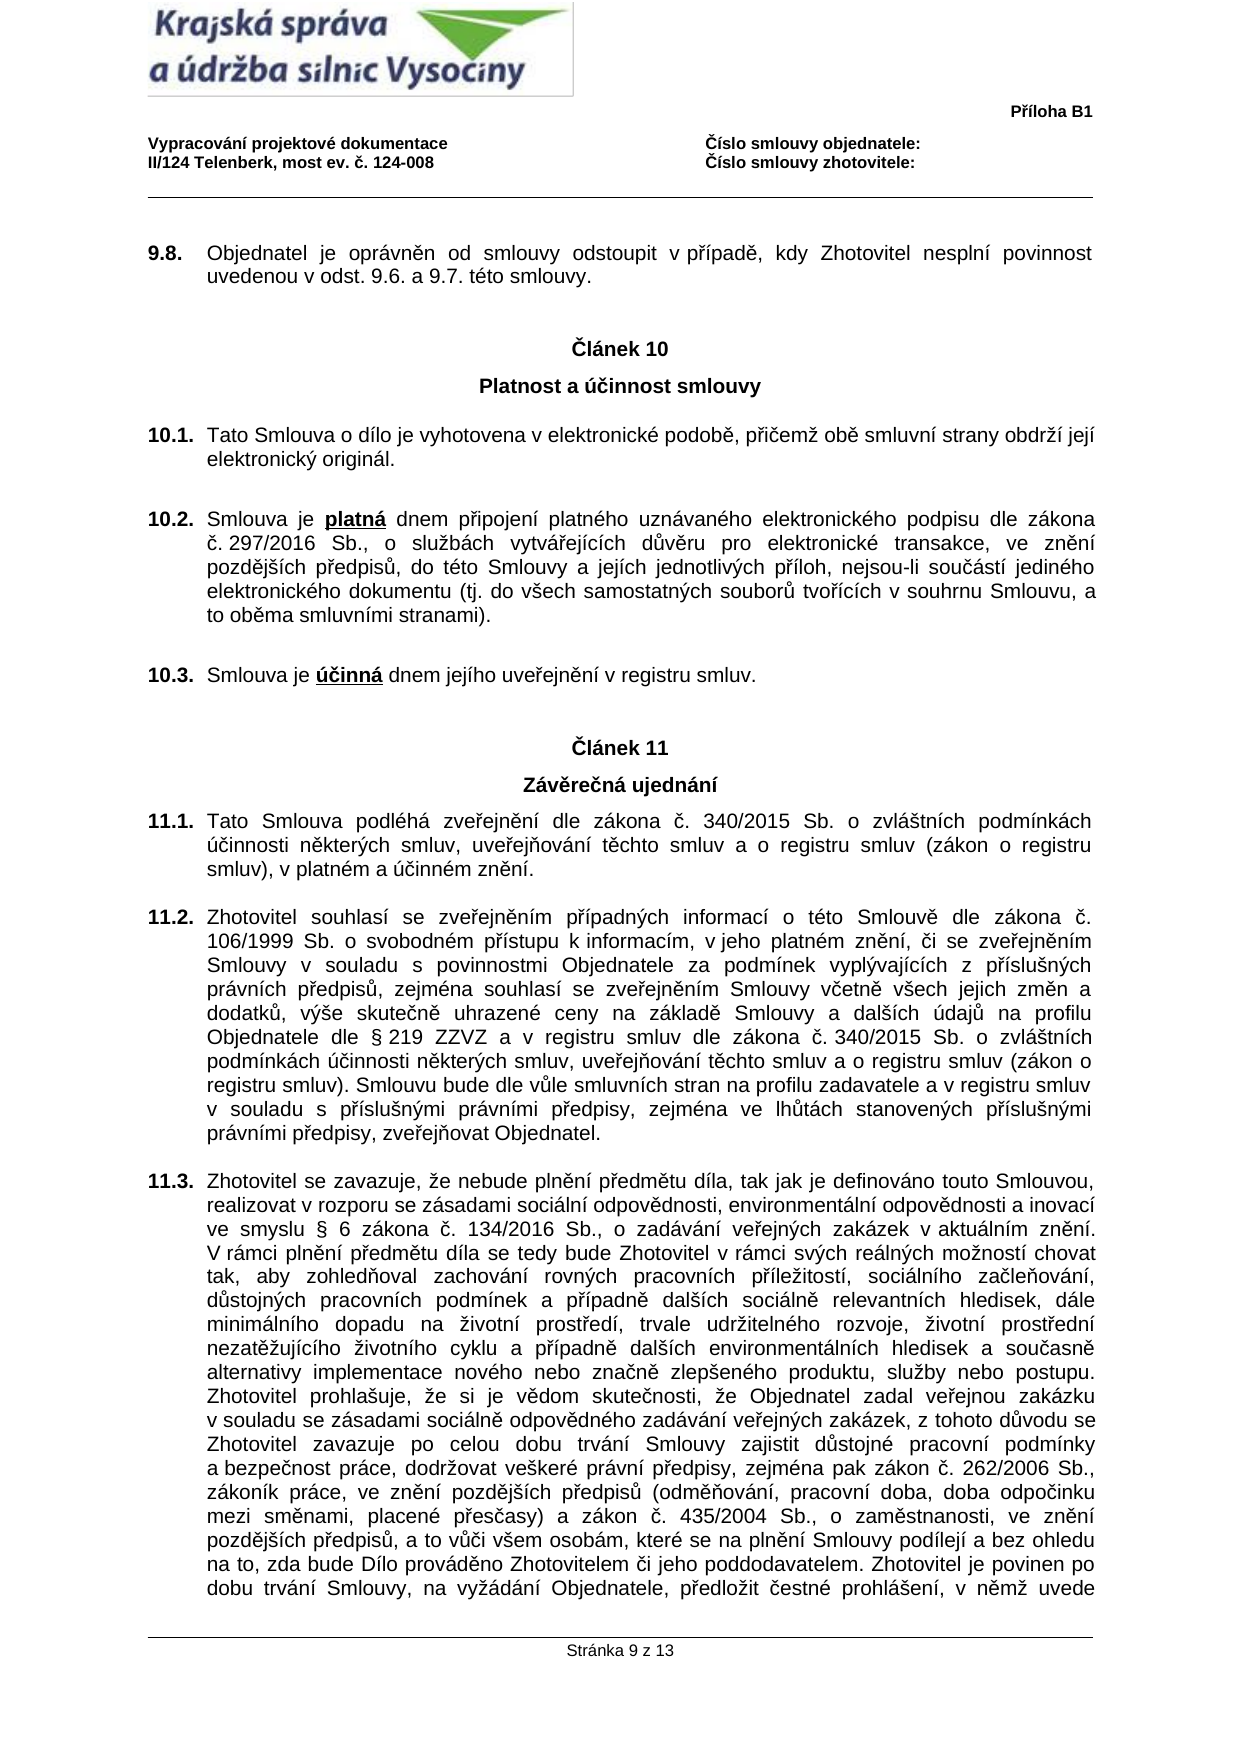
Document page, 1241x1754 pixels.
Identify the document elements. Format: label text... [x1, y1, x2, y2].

list Tato Smlouva podléhá zveřejnění dle zákona č. 340/2015 Sb. o zvláštních podmínkách účinnosti některých smluv, uveřejňování těchto smluv a o registru smluv (zákon o registru smluv), v platném a účinném znění. [148, 809, 1093, 881]
subtitle Platnost a účinnost smlouvy [148, 374, 1093, 398]
list Tato Smlouva o dílo je vyhotovena v elektronické podobě, přičemž obě smluvní strany obdrží její elektronický originál. [148, 423, 1096, 471]
list Smlouva je platná dnem připojení platného uznávaného elektronického podpisu dle zákona č. 297/2016 Sb., o službách vytvářejících důvěru pro elektronické transakce, ve znění pozdějších předpisů, do této Smlouvy a jejích jednotlivých příloh, nejsou-li součástí jediného elektronického dokumentu (tj. do všech samostatných souborů tvořících v souhrnu Smlouvu, a to oběma smluvními stranami). [148, 507, 1096, 627]
text Článek 11 [148, 736, 1093, 760]
list Zhotovitel souhlasí se zveřejněním případných informací o této Smlouvě dle zákona č. 106/1999 Sb. o svobodném přístupu k informacím, v jeho platném znění, či se zveřejněním Smlouvy v souladu s povinnostmi Objednatele za podmínek vyplývajících z příslušných právních předpisů, zejména souhlasí se zveřejněním Smlouvy včetně všech jejich změn a dodatků, výše skutečně uhrazené ceny na základě Smlouvy a dalších údajů na profilu Objednatele dle § 219 ZZVZ a v registru smluv dle zákona č. 340/2015 Sb. o zvláštních podmínkách účinnosti některých smluv, uveřejňování těchto smluv a o registru smluv (zákon o registru smluv). Smlouvu bude dle vůle smluvních stran na profilu zadavatele a v registru smluv v souladu s příslušnými právními předpisy, zejména ve lhůtách stanovených příslušnými právními předpisy, zveřejňovat Objednatel. [148, 905, 1093, 1144]
text Závěrečná ujednání [148, 773, 1093, 797]
text Článek 10 [148, 337, 1093, 361]
list Smlouva je účinná dnem jejího uveřejnění v registru smluv. [148, 663, 1096, 687]
picture [147, 2, 574, 98]
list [148, 1168, 1096, 1600]
list Objednatel je oprávněn od smlouvy odstoupit v případě, kdy Zhotovitel nesplní povinnost uvedenou v odst. 9.6. a 9.7. této smlouvy. [148, 240, 1093, 288]
